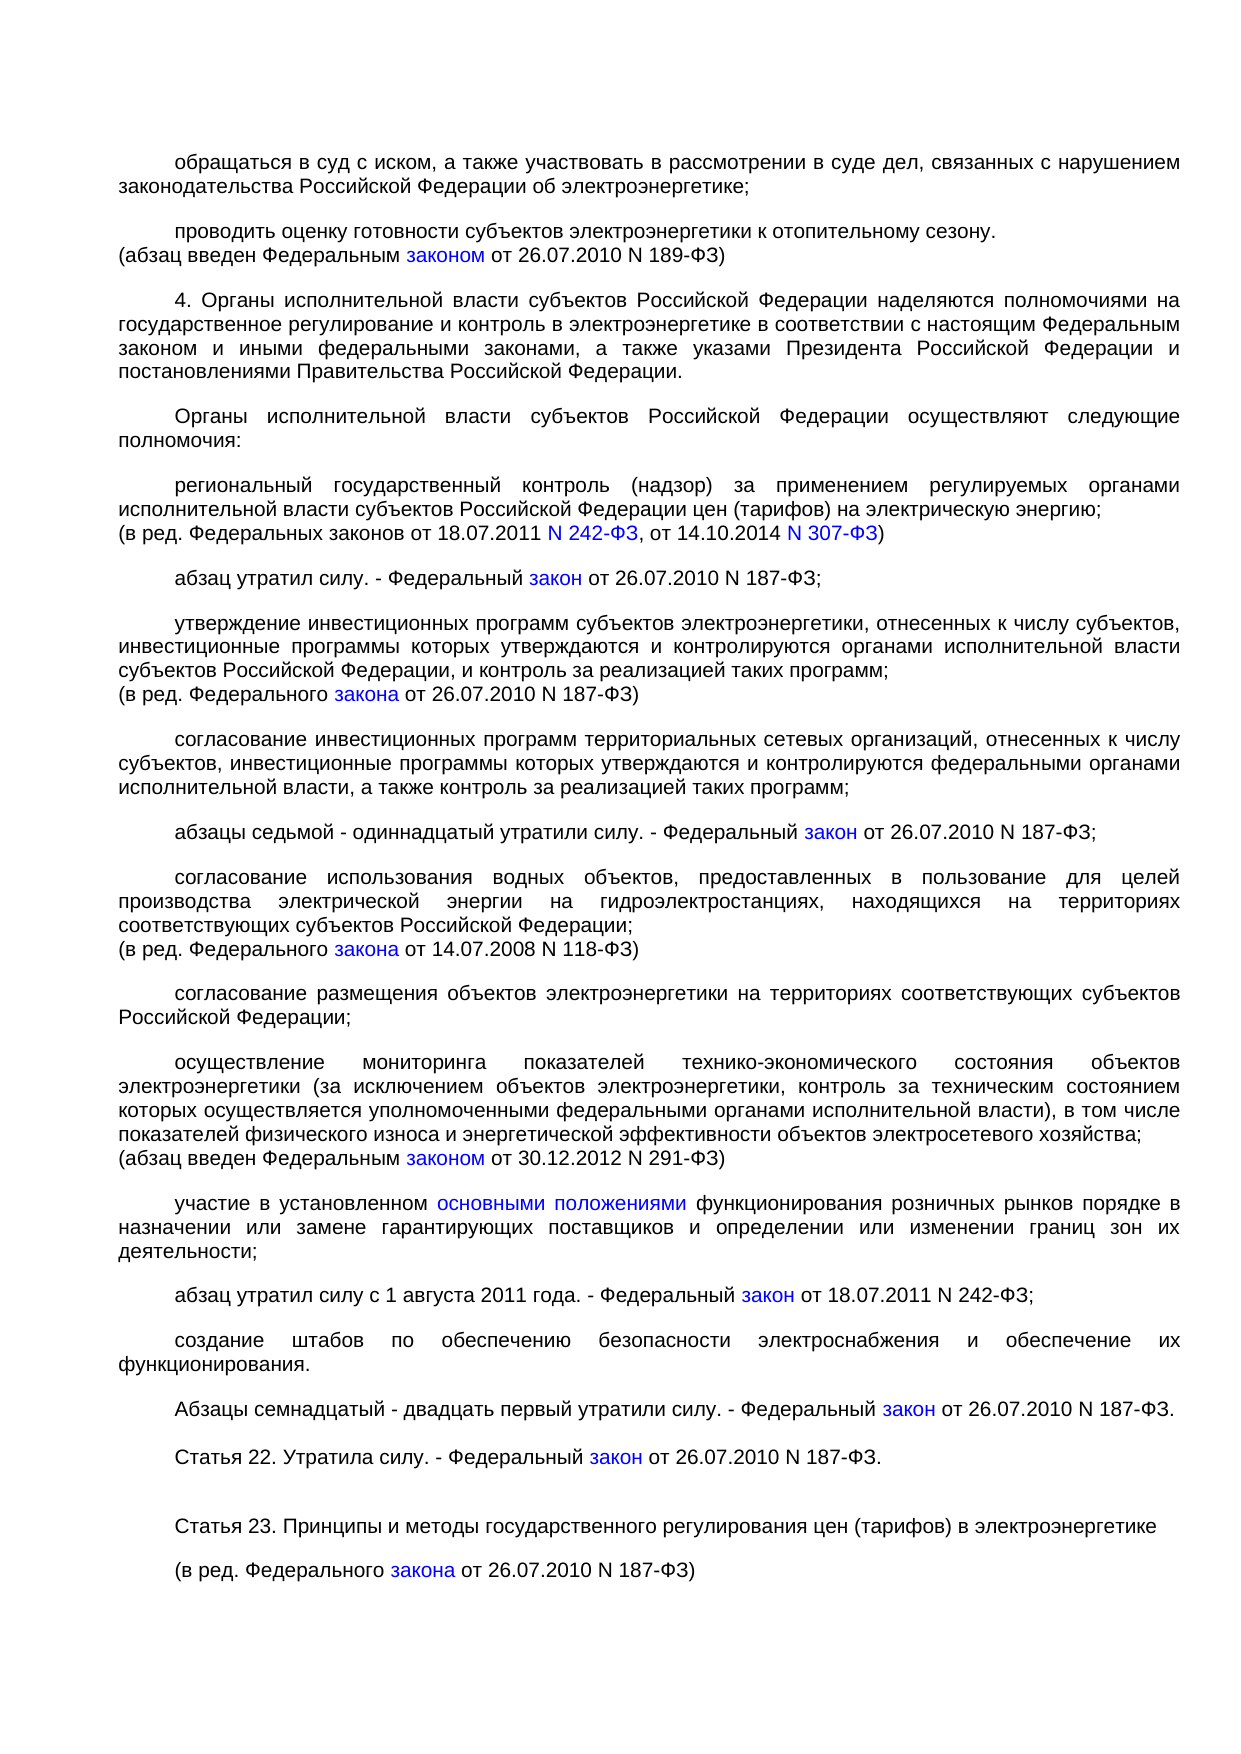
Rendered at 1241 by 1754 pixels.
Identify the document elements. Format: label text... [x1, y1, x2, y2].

text (в ред. Федерального закона от 14.07.2008 N 118-ФЗ) [118, 936, 1181, 960]
text 4. Органы исполнительной власти субъектов Российской Федерации наделяются полномочиями на государственное регулирование и контроль в электроэнергетике в соответствии с настоящим Федеральным законом и иными федеральными законами, а также указами Президента Российской Федерации и постановлениями Правительства Российской Федерации. [118, 287, 1181, 383]
text (абзац введен Федеральным законом от 26.07.2010 N 189-ФЗ) [118, 243, 1181, 267]
text Статья 22. Утратила силу. - Федеральный закон от 26.07.2010 N 187-ФЗ. [118, 1445, 1181, 1469]
text (абзац введен Федеральным законом от 30.12.2012 N 291-ФЗ) [118, 1146, 1181, 1170]
text абзац утратил силу. - Федеральный закон от 26.07.2010 N 187-ФЗ; [118, 566, 1181, 589]
text согласование использования водных объектов, предоставленных в пользование для целей производства электрической энергии на гидроэлектростанциях, находящихся на территориях соответствующих субъектов Российской Федерации; [118, 864, 1181, 936]
text региональный государственный контроль (надзор) за применением регулируемых органами исполнительной власти субъектов Российской Федерации цен (тарифов) на электрическую энергию; [118, 473, 1181, 521]
text (в ред. Федерального закона от 26.07.2010 N 187-ФЗ) [118, 1558, 1181, 1582]
text Органы исполнительной власти субъектов Российской Федерации осуществляют следующие полномочия: [118, 404, 1181, 452]
text участие в установленном основными положениями функционирования розничных рынков порядке в назначении или замене гарантирующих поставщиков и определении или изменении границ зон их деятельности; [118, 1191, 1181, 1262]
text создание штабов по обеспечению безопасности электроснабжения и обеспечение их функционирования. [118, 1328, 1181, 1376]
text абзацы седьмой - одиннадцатый утратили силу. - Федеральный закон от 26.07.2010 N 187-ФЗ; [118, 820, 1181, 844]
text согласование инвестиционных программ территориальных сетевых организаций, отнесенных к числу субъектов, инвестиционные программы которых утверждаются и контролируются федеральными органами исполнительной власти, а также контроль за реализацией таких программ; [118, 727, 1181, 799]
text осуществление мониторинга показателей технико-экономического состояния объектов электроэнергетики (за исключением объектов электроэнергетики, контроль за техническим состоянием которых осуществляется уполномоченными федеральными органами исполнительной власти), в том числе показателей физического износа и энергетической эффективности объектов электросетевого хозяйства; [118, 1050, 1181, 1146]
text проводить оценку готовности субъектов электроэнергетики к отопительному сезону. [118, 219, 1181, 243]
text Статья 23. Принципы и методы государственного регулирования цен (тарифов) в электроэнергетике [118, 1513, 1181, 1537]
text утверждение инвестиционных программ субъектов электроэнергетики, отнесенных к числу субъектов, инвестиционные программы которых утверждаются и контролируются органами исполнительной власти субъектов Российской Федерации, и контроль за реализацией таких программ; [118, 610, 1181, 682]
text (в ред. Федеральных законов от 18.07.2011 N 242-ФЗ, от 14.10.2014 N 307-ФЗ) [118, 521, 1181, 545]
text согласование размещения объектов электроэнергетики на территориях соответствующих субъектов Российской Федерации; [118, 981, 1181, 1029]
text Абзацы семнадцатый - двадцать первый утратили силу. - Федеральный закон от 26.07.2010 N 187-ФЗ. [118, 1397, 1181, 1421]
text обращаться в суд с иском, а также участвовать в рассмотрении в суде дел, связанных с нарушением законодательства Российской Федерации об электроэнергетике; [118, 150, 1181, 198]
text (в ред. Федерального закона от 26.07.2010 N 187-ФЗ) [118, 682, 1181, 706]
text абзац утратил силу с 1 августа 2011 года. - Федеральный закон от 18.07.2011 N 242-ФЗ; [118, 1283, 1181, 1307]
